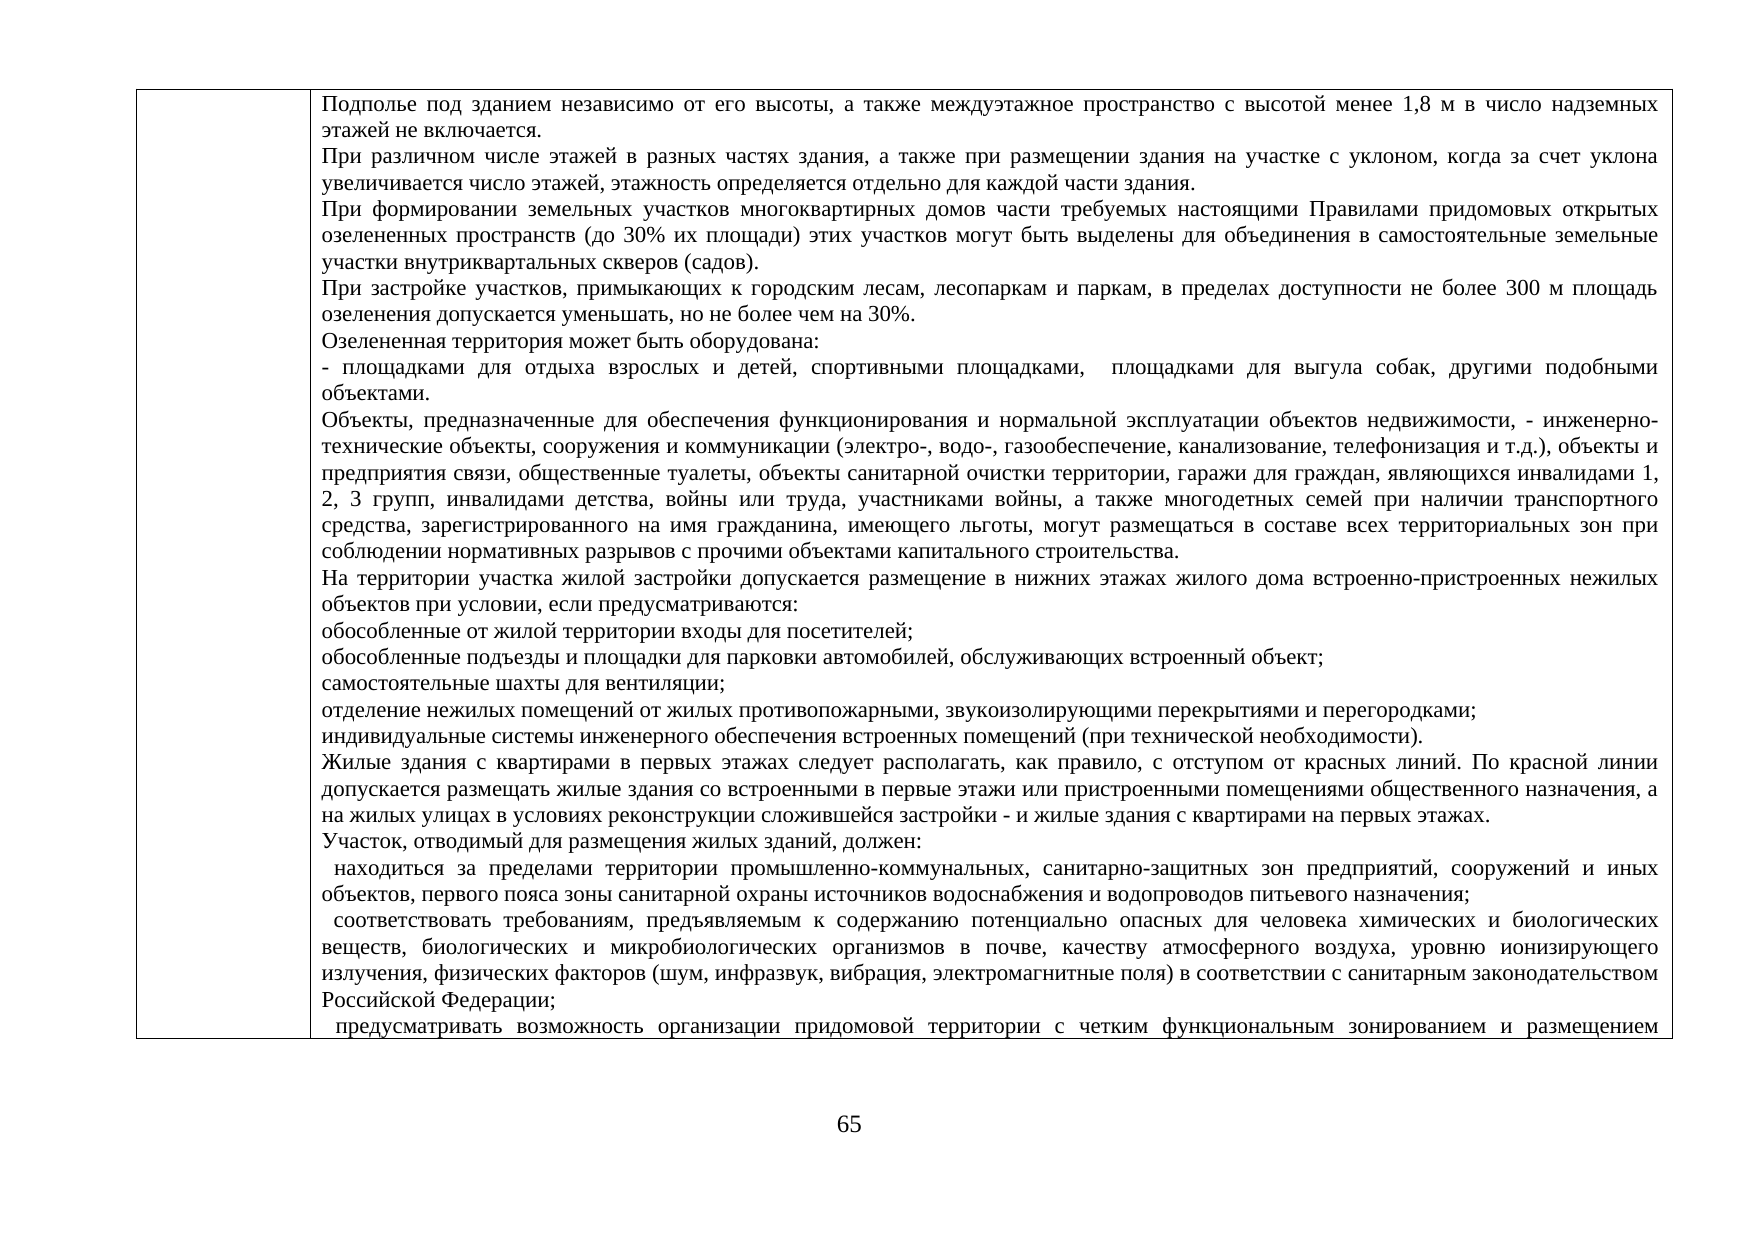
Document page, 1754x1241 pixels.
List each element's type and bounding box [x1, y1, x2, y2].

table_cell [311, 90, 1672, 1038]
table_cell [137, 90, 310, 1038]
